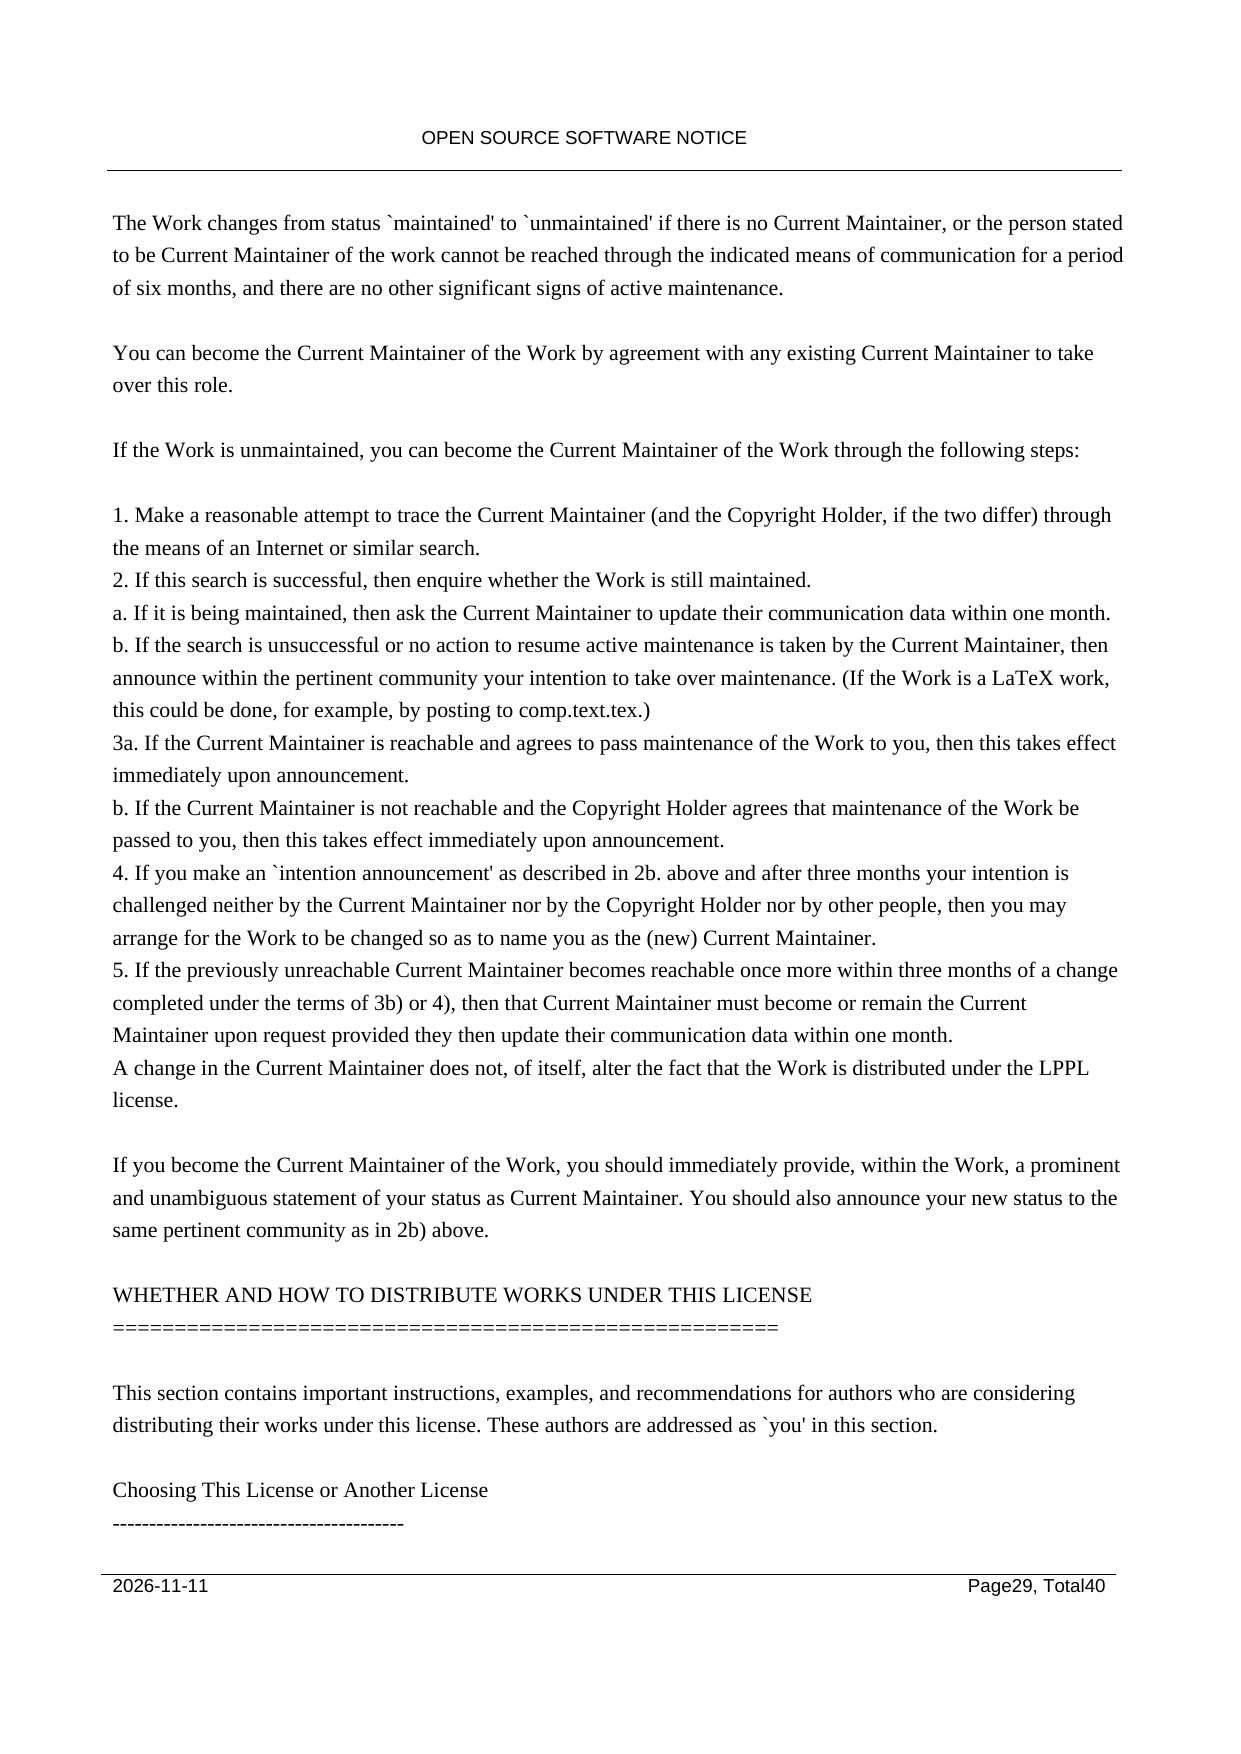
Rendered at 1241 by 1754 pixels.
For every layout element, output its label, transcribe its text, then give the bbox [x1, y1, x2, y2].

text 5. If the previously unreachable Current Maintainer becomes reachable once more within three months of a change completed under the terms of 3b) or 4), then that Current Maintainer must become or remain the Current Maintainer upon request provided they then update their communication data within one month. [112, 954, 1128, 1051]
text A change in the Current Maintainer does not, of itself, alter the fact that the Work is distributed under the LPPL license. [112, 1051, 1128, 1116]
text 1. Make a reasonable attempt to trace the Current Maintainer (and the Copyright Holder, if the two differ) through the means of an Internet or similar search. [112, 499, 1128, 564]
text a. If it is being maintained, then ask the Current Maintainer to update their communication data within one month. [112, 596, 1128, 629]
text WHETHER AND HOW TO DISTRIBUTE WORKS UNDER THIS LICENSE [112, 1279, 1128, 1311]
text b. If the search is unsuccessful or no action to resume active maintenance is taken by the Current Maintainer, then announce within the pertinent community your intention to take over maintenance. (If the Work is a LaTeX work, this could be done, for example, by posting to comp.text.tex.) [112, 629, 1128, 726]
text 3a. If the Current Maintainer is reachable and agrees to pass maintenance of the Work to you, then this takes effect immediately upon announcement. [112, 726, 1128, 791]
text This section contains important instructions, examples, and recommendations for authors who are considering distributing their works under this license. These authors are addressed as `you' in this section. [112, 1376, 1128, 1441]
text If the Work is unmaintained, you can become the Current Maintainer of the Work through the following steps: [112, 434, 1128, 466]
text You can become the Current Maintainer of the Work by agreement with any existing Current Maintainer to take over this role. [112, 336, 1128, 401]
text The Work changes from status `maintained' to `unmaintained' if there is no Current Maintainer, or the person stated to be Current Maintainer of the work cannot be reached through the indicated means of communication for a period of six months, and there are no other significant signs of active maintenance. [112, 206, 1128, 304]
text If you become the Current Maintainer of the Work, you should immediately provide, within the Work, a prominent and unambiguous statement of your status as Current Maintainer. You should also announce your new status to the same pertinent community as in 2b) above. [112, 1149, 1128, 1246]
text b. If the Current Maintainer is not reachable and the Copyright Holder agrees that maintenance of the Work be passed to you, then this takes effect immediately upon announcement. [112, 791, 1128, 856]
text ====================================================== [112, 1311, 1128, 1344]
text Choosing This License or Another License [112, 1474, 1128, 1506]
text 2. If this search is successful, then enquire whether the Work is still maintained. [112, 564, 1128, 596]
text ---------------------------------------- [112, 1506, 1128, 1539]
text 4. If you make an `intention announcement' as described in 2b. above and after three months your intention is challenged neither by the Current Maintainer nor by the Copyright Holder nor by other people, then you may arrange for the Work to be changed so as to name you as the (new) Current Maintainer. [112, 856, 1128, 954]
